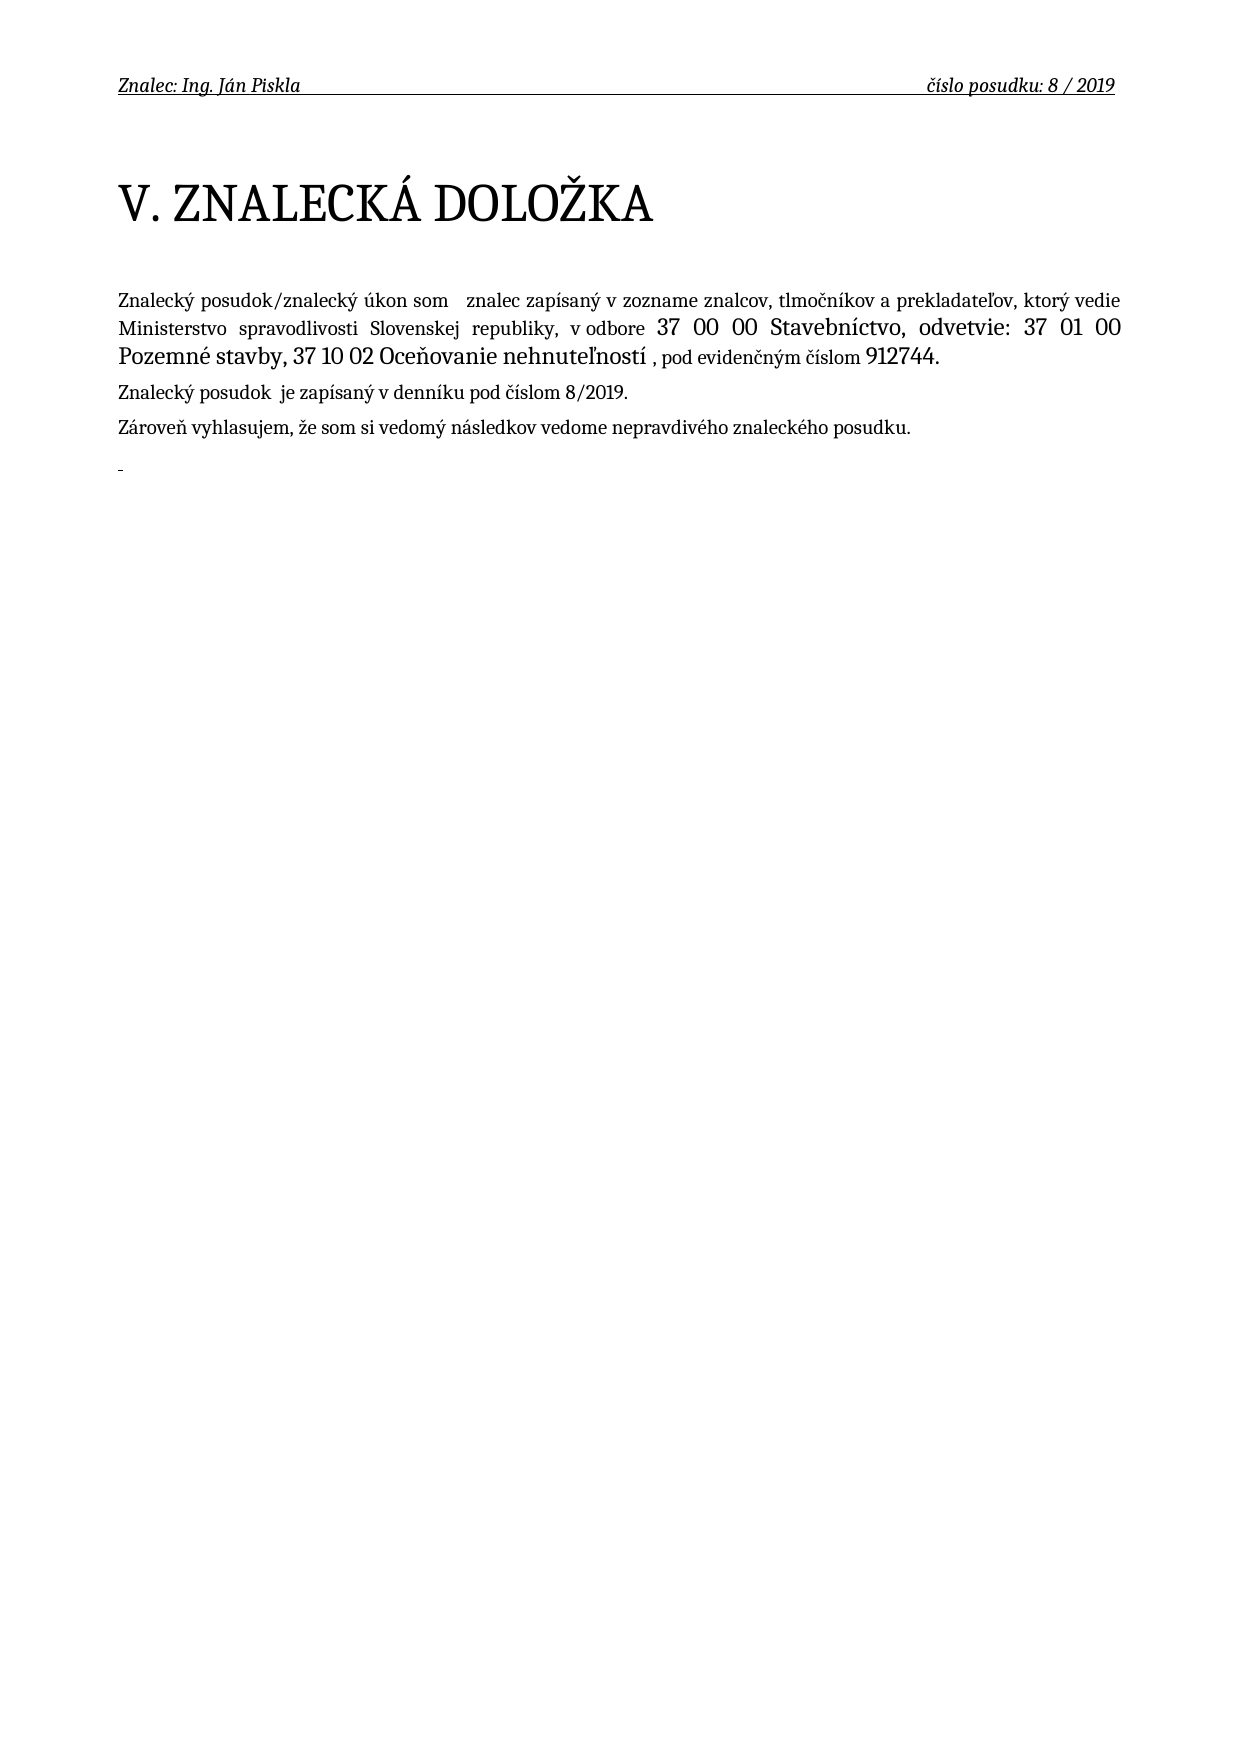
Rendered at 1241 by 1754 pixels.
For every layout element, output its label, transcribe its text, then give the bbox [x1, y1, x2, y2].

text Znalecký posudok je zapísaný v denníku pod číslom 8/2019. [118, 381, 1122, 405]
text Znalecký posudok/znalecký úkon som znalec zapísaný v zozname znalcov, tlmočníkov a prekladateľov, ktorý vedie Ministerstvo spravodlivosti Slovenskej republiky, v odbore 37 00 00 Stavebníctvo, odvetvie: 37 01 00 Pozemné stavby, 37 10 02 Oceňovanie nehnuteľností , pod evidenčným číslom 912744. [118, 289, 1122, 371]
text Zároveň vyhlasujem, že som si vedomý následkov vedome nepravdivého znaleckého posudku. [118, 415, 1122, 439]
subtitle V. ZNALECKÁ DOLOŽKA [118, 173, 1122, 235]
